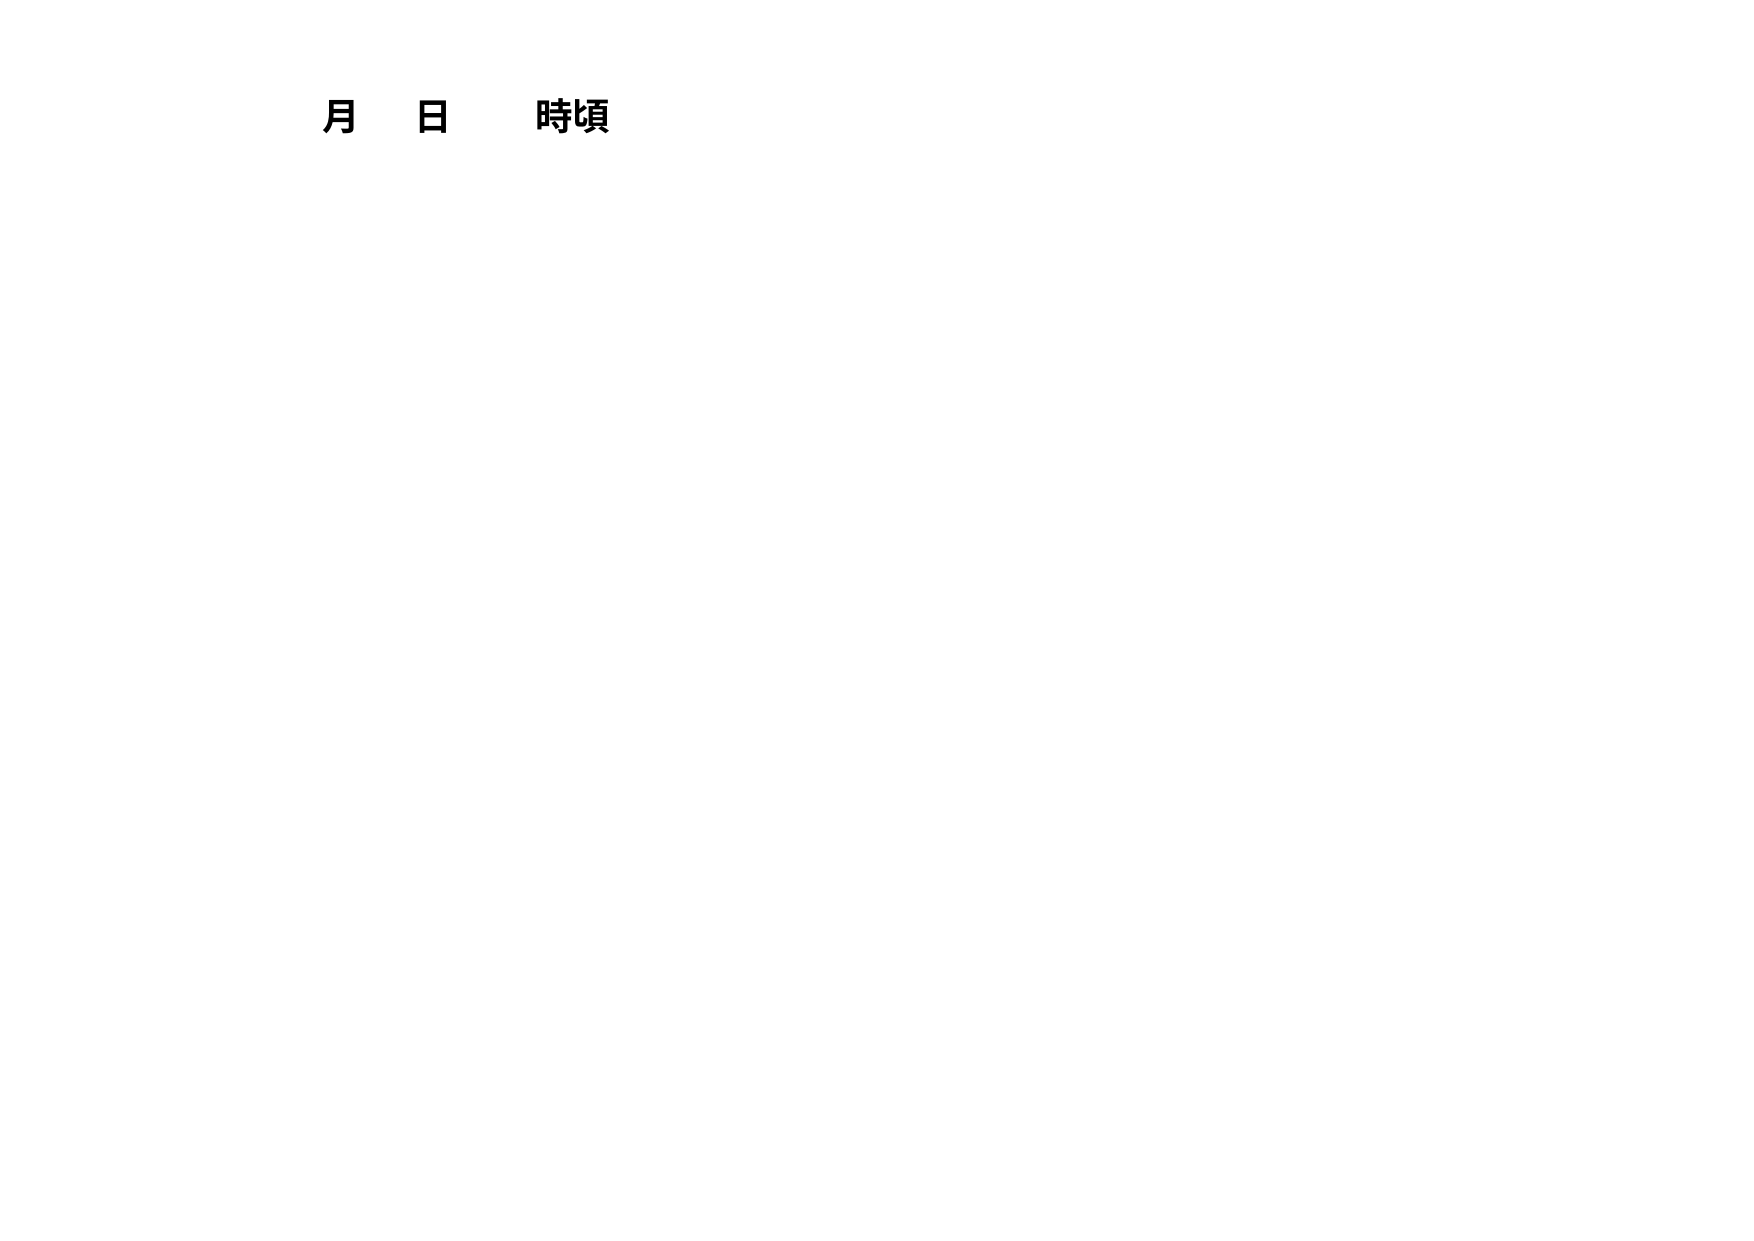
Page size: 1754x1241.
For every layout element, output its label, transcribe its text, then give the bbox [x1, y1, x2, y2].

table_header 現在、メンテナンス実施中につき、 ご利用いただけません。 お客さまにはご不便をおかけいたし ますが、ご理解のほど何卒よろしく お願い申し上げます。 ■終了予定 月 日 時頃 [75, 76, 621, 151]
